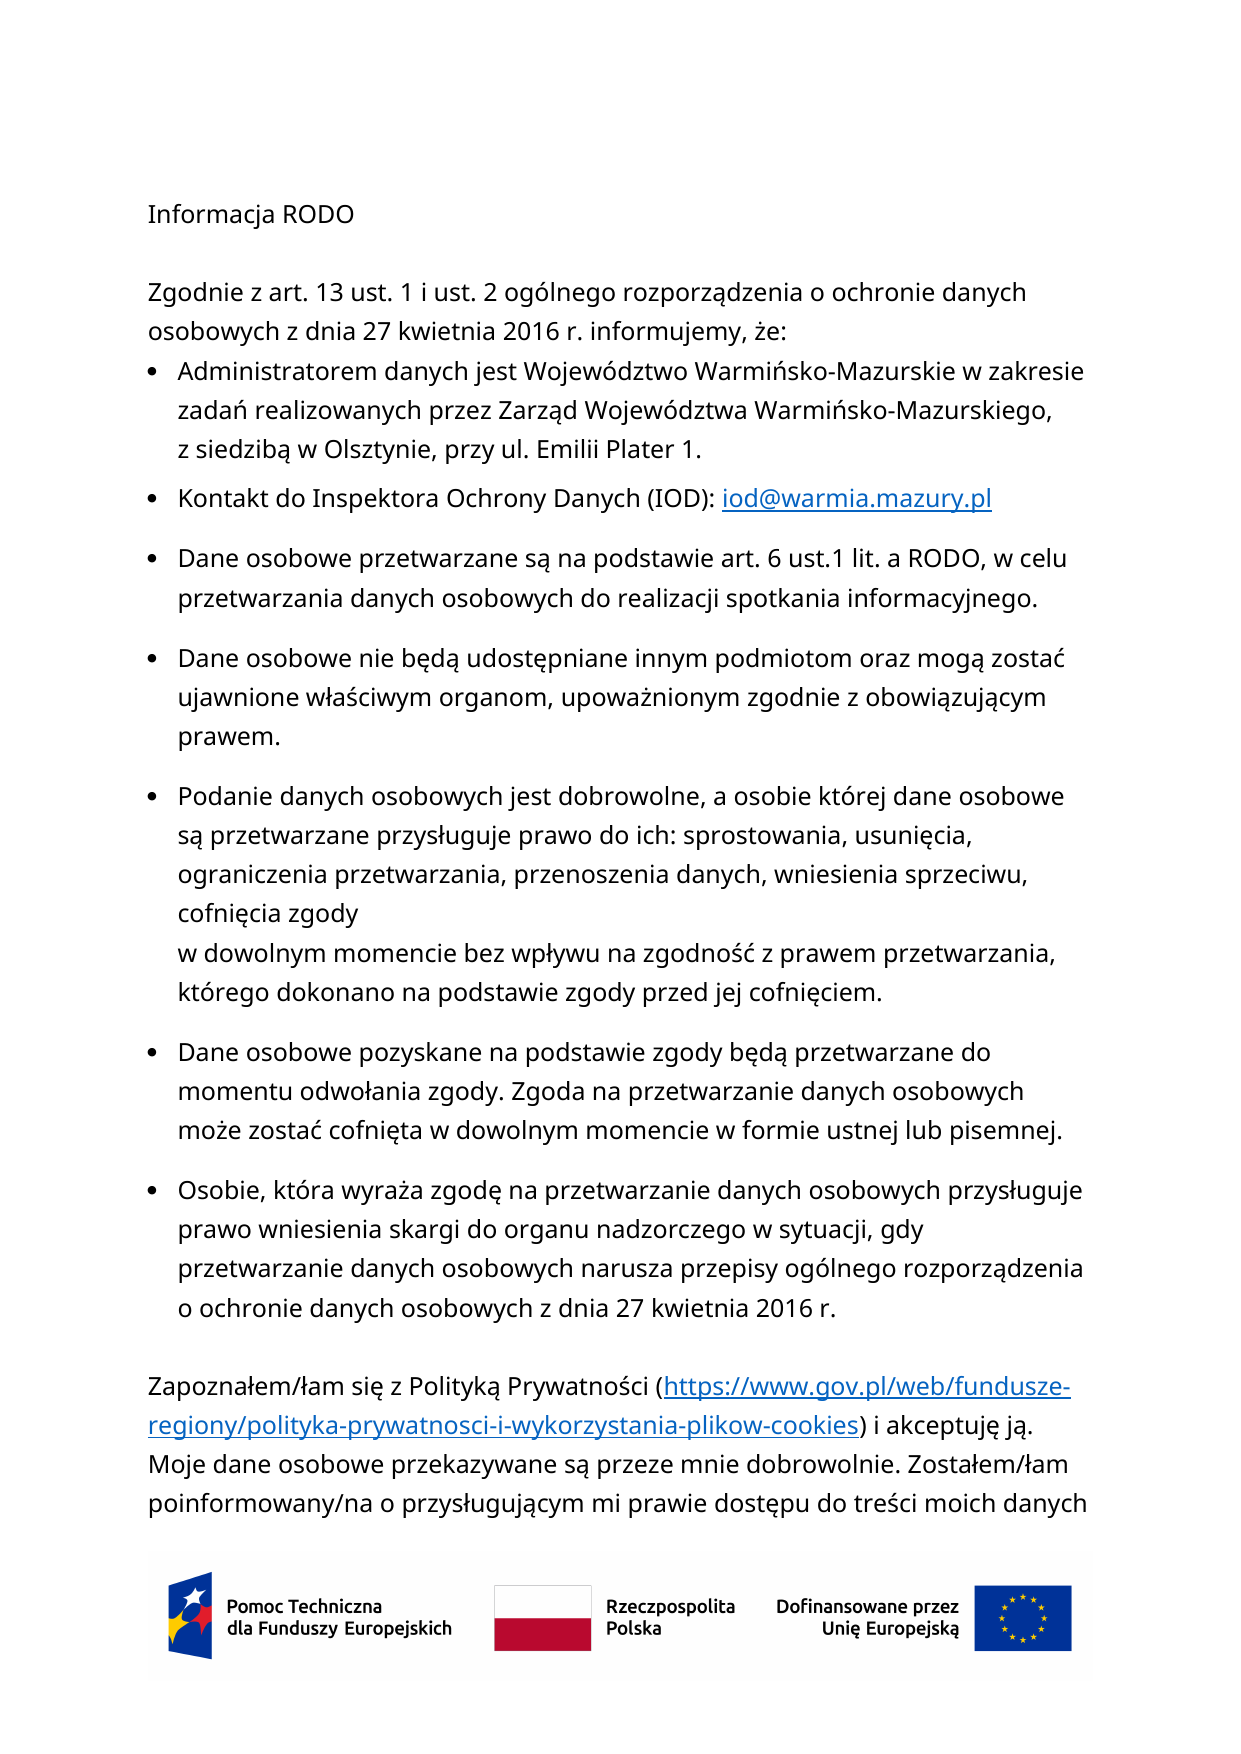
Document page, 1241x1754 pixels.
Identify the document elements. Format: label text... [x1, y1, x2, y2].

list Kontakt do Inspektora Ochrony Danych (IOD): iod@warmia.mazury.pl [148, 481, 1093, 515]
list Dane osobowe pozyskane na podstawie zgody będą przetwarzane do momentu odwołania zgody. Zgoda na przetwarzanie danych osobowych może zostać cofnięta w dowolnym momencie w formie ustnej lub pisemnej. [148, 1034, 1093, 1147]
list Osobie, która wyraża zgodę na przetwarzanie danych osobowych przysługuje prawo wniesienia skargi do organu nadzorczego w sytuacji, gdy przetwarzanie danych osobowych narusza przepisy ogólnego rozporządzenia o ochronie danych osobowych z dnia 27 kwietnia 2016 r. [148, 1173, 1093, 1324]
list Podanie danych osobowych jest dobrowolne, a osobie której dane osobowe są przetwarzane przysługuje prawo do ich: sprostowania, usunięcia, ograniczenia przetwarzania, przenoszenia danych, wniesienia sprzeciwu, cofnięcia zgody w dowolnym momencie bez wpływu na zgodność z prawem przetwarzania, którego dokonano na podstawie zgody przed jej cofnięciem. [148, 778, 1093, 1008]
picture [147, 1551, 1093, 1681]
list Dane osobowe przetwarzane są na podstawie art. 6 ust.1 lit. a RODO, w celu przetwarzania danych osobowych do realizacji spotkania informacyjnego. [148, 541, 1093, 614]
list Administratorem danych jest Województwo Warmińsko-Mazurskie w zakresie zadań realizowanych przez Zarząd Województwa Warmińsko-Mazurskiego, z siedzibą w Olsztynie, przy ul. Emilii Plater 1. [148, 353, 1093, 466]
text Zgodnie z art. 13 ust. 1 i ust. 2 ogólnego rozporządzenia o ochronie danych osobowych z dnia 27 kwietnia 2016 r. informujemy, że: [148, 275, 1093, 348]
list Dane osobowe nie będą udostępniane innym podmiotom oraz mogą zostać ujawnione właściwym organom, upoważnionym zgodnie z obowiązującym prawem. [148, 640, 1093, 753]
text Informacja RODO [148, 196, 1093, 231]
